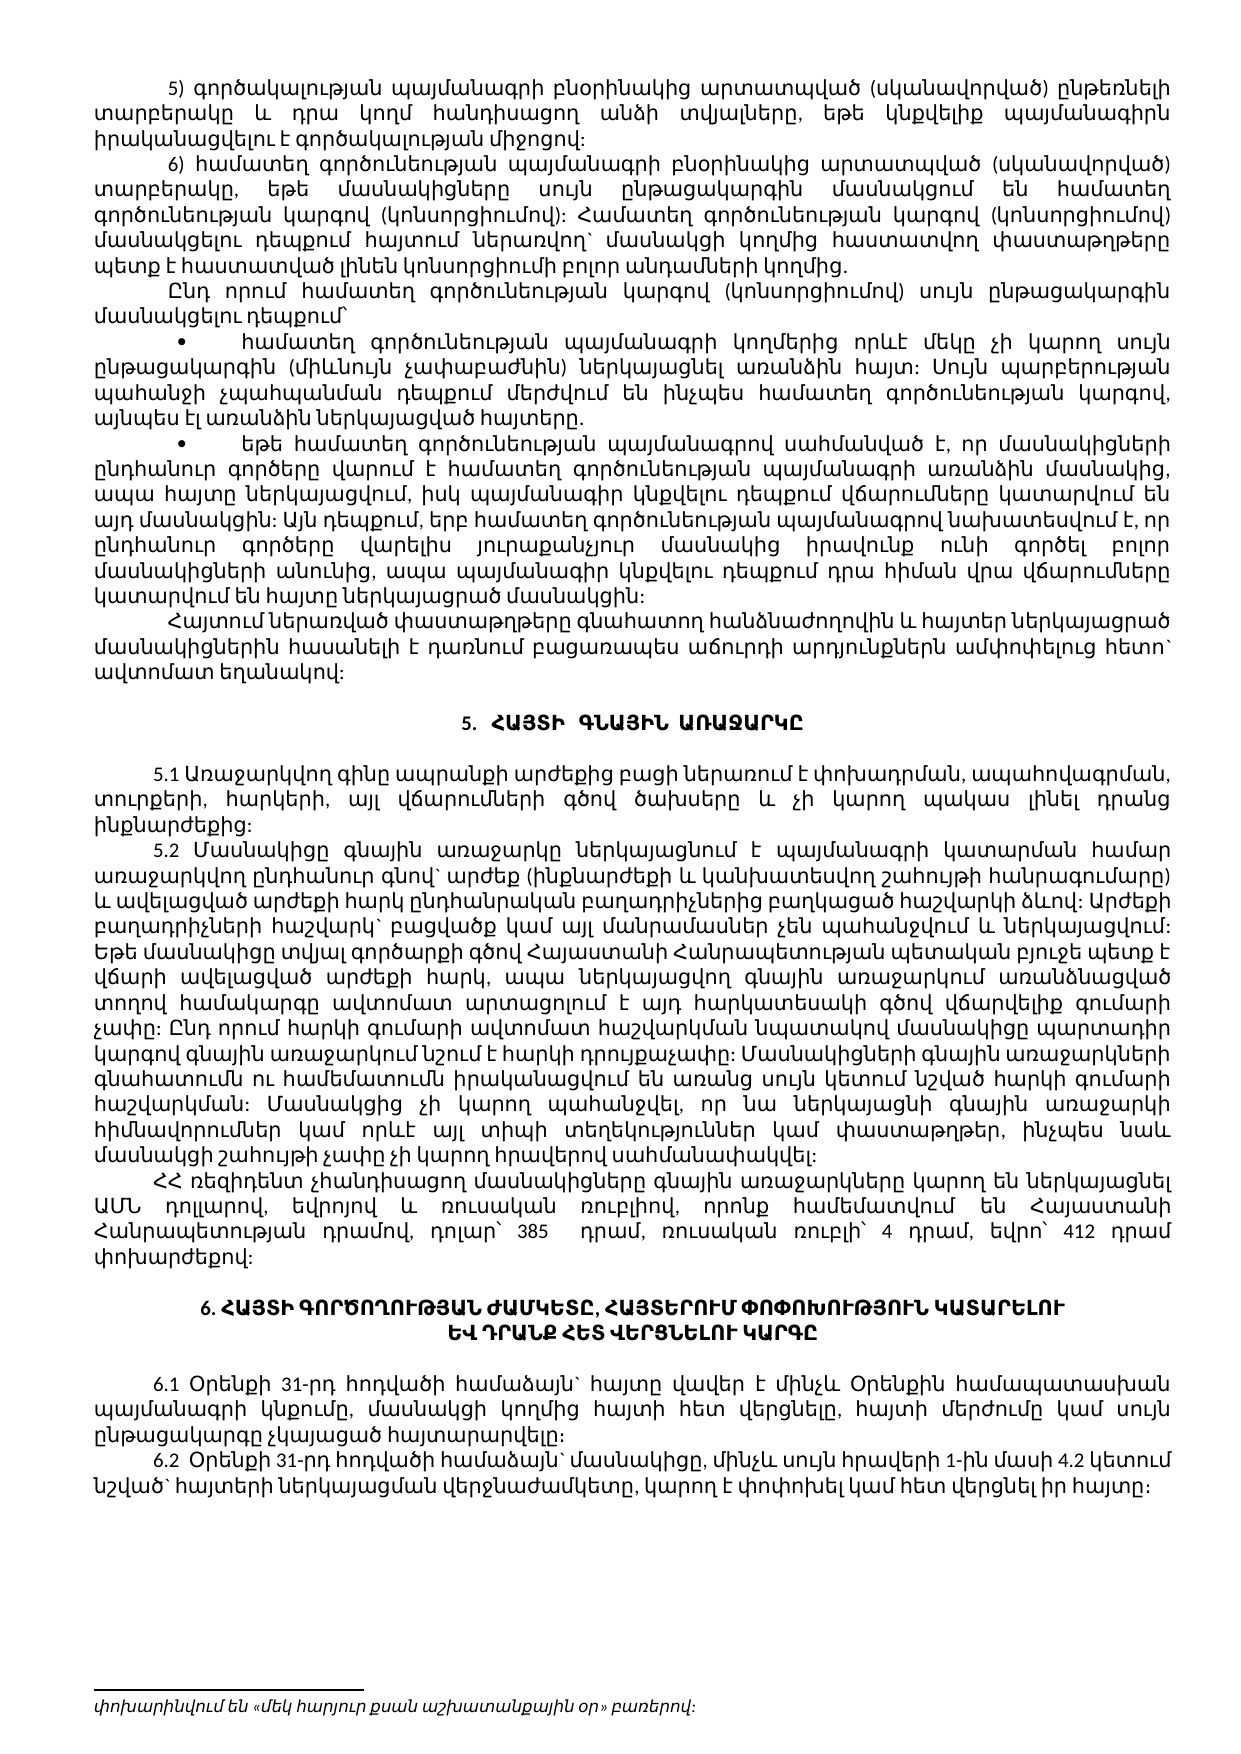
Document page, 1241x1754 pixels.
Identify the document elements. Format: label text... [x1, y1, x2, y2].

text Հայտում ներառված փաստաթղթերը գնահատող հանձնաժողովին և հայտեր ներկայացրած մասնակիցներին հասանելի է դառնում բացառապես աճուրդի արդյունքներն ամփոփելուց հետո` ավտոմատ եղանակով: [94, 609, 1171, 685]
text ԵՎ ԴՐԱՆՔ ՀԵՏ ՎԵՐՑՆԵԼՈՒ ԿԱՐԳԸ [94, 1320, 1171, 1346]
text 6. ՀԱՅՏԻ ԳՈՐԾՈՂՈՒԹՅԱՆ ԺԱՄԿԵՏԸ, ՀԱՅՏԵՐՈՒՄ ՓՈՓՈԽՈՒԹՅՈՒՆ ԿԱՏԱՐԵԼՈՒ [94, 1295, 1171, 1320]
list եթե համատեղ գործունեության պայմանագրով սահմանված է, որ մասնակիցների ընդհանուր գործերը վարում է համատեղ գործունեության պայմանագրի առանձին մասնակից, ապա հայտը ներկայացվում, իսկ պայմանագիր կնքվելու դեպքում վճարումները կատարվում են այդ մասնակցին: Այն դեպքում, երբ համատեղ գործունեության պայմանագրով նախատեսվում է, որ ընդհանուր գործերը վարելիս յուրաքանչյուր մասնակից իրավունք ունի գործել բոլոր մասնակիցների անունից, ապա պայմանագիր կնքվելու դեպքում դրա հիման վրա վճարումները կատարվում են հայտը ներկայացրած մասնակցին: [94, 431, 1171, 609]
text 5) գործակալության պայմանագրի բնօրինակից արտատպված (սկանավորված) ընթեռնելի տարբերակը և դրա կողմ հանդիսացող անձի տվյալները, եթե կնքվելիք պայմանագիրն իրականացվելու է գործակալության միջոցով: [94, 75, 1171, 151]
text 5.1 Առաջարկվող գինը ապրանքի արժեքից բացի ներառում է փոխադրման, ապահովագրման, տուրքերի, հարկերի, այլ վճարումների գծով ծախսերը և չի կարող պակաս լինել դրանց ինքնարժեքից: [94, 761, 1171, 837]
text Ընդ որում համատեղ գործունեության կարգով (կոնսորցիումով) սույն ընթացակարգին մասնակցելու դեպքում՝ [94, 278, 1171, 329]
text 6.1 Օրենքի 31-րդ հոդվածի համաձայն` հայտը վավեր է մինչև Օրենքին համապատասխան պայմանագրի կնքումը, մասնակցի կողմից հայտի հետ վերցնելը, հայտի մերժումը կամ սույն ընթացակարգը չկայացած հայտարարվելը։ [94, 1371, 1171, 1447]
text 6) համատեղ գործունեության պայմանագրի բնօրինակից արտատպված (սկանավորված) տարբերակը, եթե մասնակիցները սույն ընթացակարգին մասնակցում են համատեղ գործունեության կարգով (կոնսորցիումով): Համատեղ գործունեության կարգով (կոնսորցիումով) մասնակցելու դեպքում հայտում ներառվող` մասնակցի կողմից հաստատվող փաստաթղթերը պետք է հաստատված լինեն կոնսորցիումի բոլոր անդամների կողմից. [94, 151, 1171, 278]
text 6.2 Օրենքի 31-րդ հոդվածի համաձայն` մասնակիցը, մինչև սույն հրավերի 1-ին մասի 4.2 կետում նշված` հայտերի ներկայացման վերջնաժամկետը, կարող է փոփոխել կամ հետ վերցնել իր հայտը։ [94, 1447, 1171, 1498]
text 5. ՀԱՅՏԻ ԳՆԱՅԻՆ ԱՌԱՋԱՐԿԸ [94, 710, 1171, 736]
text ՀՀ ռեզիդենտ չհանդիսացող մասնակիցները գնային առաջարկները կարող են ներկայացնել ԱՄՆ դոլլարով, եվրոյով և ռուսական ռուբլիով, որոնք համեմատվում են Հայաստանի Հանրապետության դրամով, դոլար՝ 385 դրամ, ռուսական ռուբլի՝ 4 դրամ, եվրո՝ 412 դրամ փոխարժեքով: [94, 1168, 1171, 1269]
text 5.2 Մասնակիցը գնային առաջարկը ներկայացնում է պայմանագրի կատարման համար առաջարկվող ընդհանուր գնով` արժեք (ինքնարժեքի և կանխատեսվող շահույթի հանրագումարը) և ավելացված արժեքի հարկ ընդհանրական բաղադրիչներից բաղկացած հաշվարկի ձևով: Արժեքի բաղադրիչների հաշվարկ` բացվածք կամ այլ մանրամասներ չեն պահանջվում և ներկայացվում: Եթե մասնակիցը տվյալ գործարքի գծով Հայաստանի Հանրապետության պետական բյուջե պետք է վճարի ավելացված արժեքի հարկ, ապա ներկայացվող գնային առաջարկում առանձնացված տողով համակարգը ավտոմատ արտացոլում է այդ հարկատեսակի գծով վճարվելիք գումարի չափը: Ընդ որում հարկի գումարի ավտոմատ հաշվարկման նպատակով մասնակիցը պարտադիր կարգով գնային առաջարկում նշում է հարկի դրույքաչափը: Մասնակիցների գնային առաջարկների գնահատումն ու համեմատումն իրականացվում են առանց սույն կետում նշված հարկի գումարի հաշվարկման: Մասնակցից չի կարող պահանջվել, որ նա ներկայացնի գնային առաջարկի հիմնավորումներ կամ որևէ այլ տիպի տեղեկություններ կամ փաստաթղթեր, ինչպես նաև մասնակցի շահույթի չափը չի կարող հրավերով սահմանափակվել: [94, 837, 1171, 1168]
list համատեղ գործունեության պայմանագրի կողմերից որևէ մեկը չի կարող սույն ընթացակարգին (միևնույն չափաբաժնին) ներկայացնել առանձին հայտ: Սույն պարբերության պահանջի չպահպանման դեպքում մերժվում են ինչպես համատեղ գործունեության կարգով, այնպես էլ առանձին ներկայացված հայտերը. [94, 329, 1171, 431]
